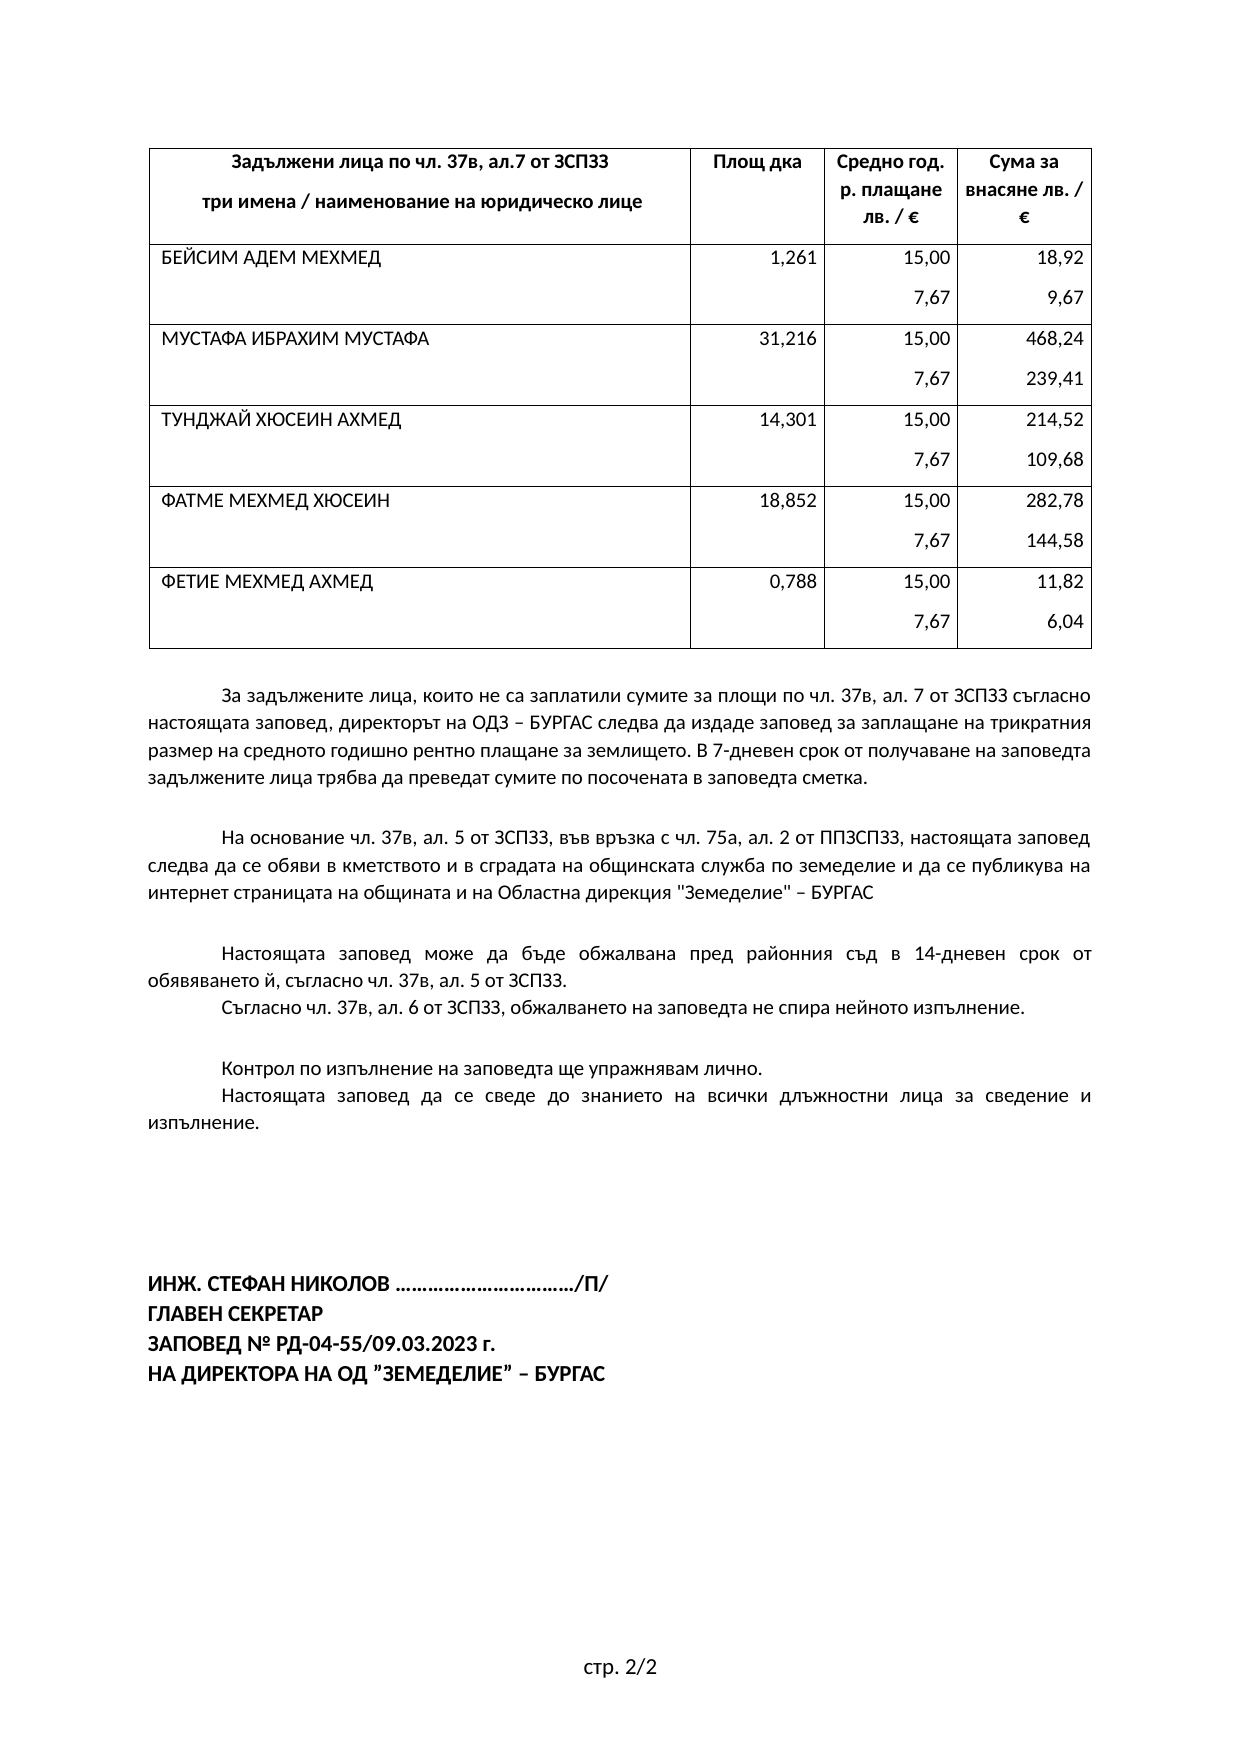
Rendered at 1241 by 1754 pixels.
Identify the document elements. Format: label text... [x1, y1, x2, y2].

table_cell ФАТМЕ МЕХМЕД ХЮСЕИН [150, 487, 690, 567]
table_header Сума за внасяне лв. / € [958, 149, 1091, 243]
table_header Площ дка [691, 149, 824, 243]
table_cell 15,00 7,67 [825, 245, 957, 324]
text Настоящата заповед да се сведе до знанието на всички длъжностни лица за сведение и изпълнение. [148, 1082, 1093, 1135]
table_cell 31,216 [691, 325, 824, 405]
text Настоящата заповед може да бъде обжалвана пред районния съд в 14-дневен срок от обявяването й, съгласно чл. 37в, ал. 5 от ЗСПЗЗ. [148, 940, 1093, 992]
table_cell 15,00 7,67 [825, 487, 957, 567]
table_cell 15,00 7,67 [825, 406, 957, 486]
text ИНЖ. СТЕФАН НИКОЛОВ ……………………………/П/ ГЛАВЕН СЕКРЕТАР ЗАПОВЕД № РД-04-55/09.03.2023 г. НА ДИРЕКТОРА НА ОД ”ЗЕМЕДЕЛИЕ” – БУРГАС [148, 1269, 1093, 1387]
table_cell 14,301 [691, 406, 824, 486]
table_cell 11,82 6,04 [958, 568, 1091, 648]
table_cell МУСТАФА ИБРАХИМ МУСТАФА [150, 325, 690, 405]
text Съгласно чл. 37в, ал. 6 от ЗСПЗЗ, обжалването на заповедта не спира нейното изпълнение. [148, 994, 1093, 1020]
table_cell 15,00 7,67 [825, 568, 957, 648]
table_cell 18,852 [691, 487, 824, 567]
table_cell 0,788 [691, 568, 824, 648]
table_cell ТУНДЖАЙ ХЮСЕИН АХМЕД [150, 406, 690, 486]
text На основание чл. 37в, ал. 5 от ЗСПЗЗ, във връзка с чл. 75а, ал. 2 от ППЗСПЗЗ, настоящата заповед следва да се обяви в кметството и в сградата на общинската служба по земеделие и да се публикува на интернет страницата на общината и на Областна дирекция "Земеделие" – БУРГАС [148, 824, 1093, 905]
text За задължените лица, които не са заплатили сумите за площи по чл. 37в, ал. 7 от ЗСПЗЗ съгласно настоящата заповед, директорът на ОДЗ – БУРГАС следва да издаде заповед за заплащане на трикратния размер на средното годишно рентно плащане за землището. В 7-дневен срок от получаване на заповедта задължените лица трябва да преведат сумите по посочената в заповедта сметка. [148, 682, 1093, 790]
text Контрол по изпълнение на заповедта ще упражнявам лично. [148, 1055, 1093, 1080]
table_header Задължени лица по чл. 37в, ал.7 от ЗСПЗЗ три имена / наименование на юридическо лице [150, 149, 690, 243]
table_cell БЕЙСИМ АДЕМ МЕХМЕД [150, 245, 690, 324]
table_cell 1,261 [691, 245, 824, 324]
table_header Средно год. р. плащане лв. / € [825, 149, 957, 243]
table_cell 282,78 144,58 [958, 487, 1091, 567]
table_cell 468,24 239,41 [958, 325, 1091, 405]
table_cell 214,52 109,68 [958, 406, 1091, 486]
table_cell 15,00 7,67 [825, 325, 957, 405]
table_cell ФЕТИЕ МЕХМЕД АХМЕД [150, 568, 690, 648]
table_cell 18,92 9,67 [958, 245, 1091, 324]
